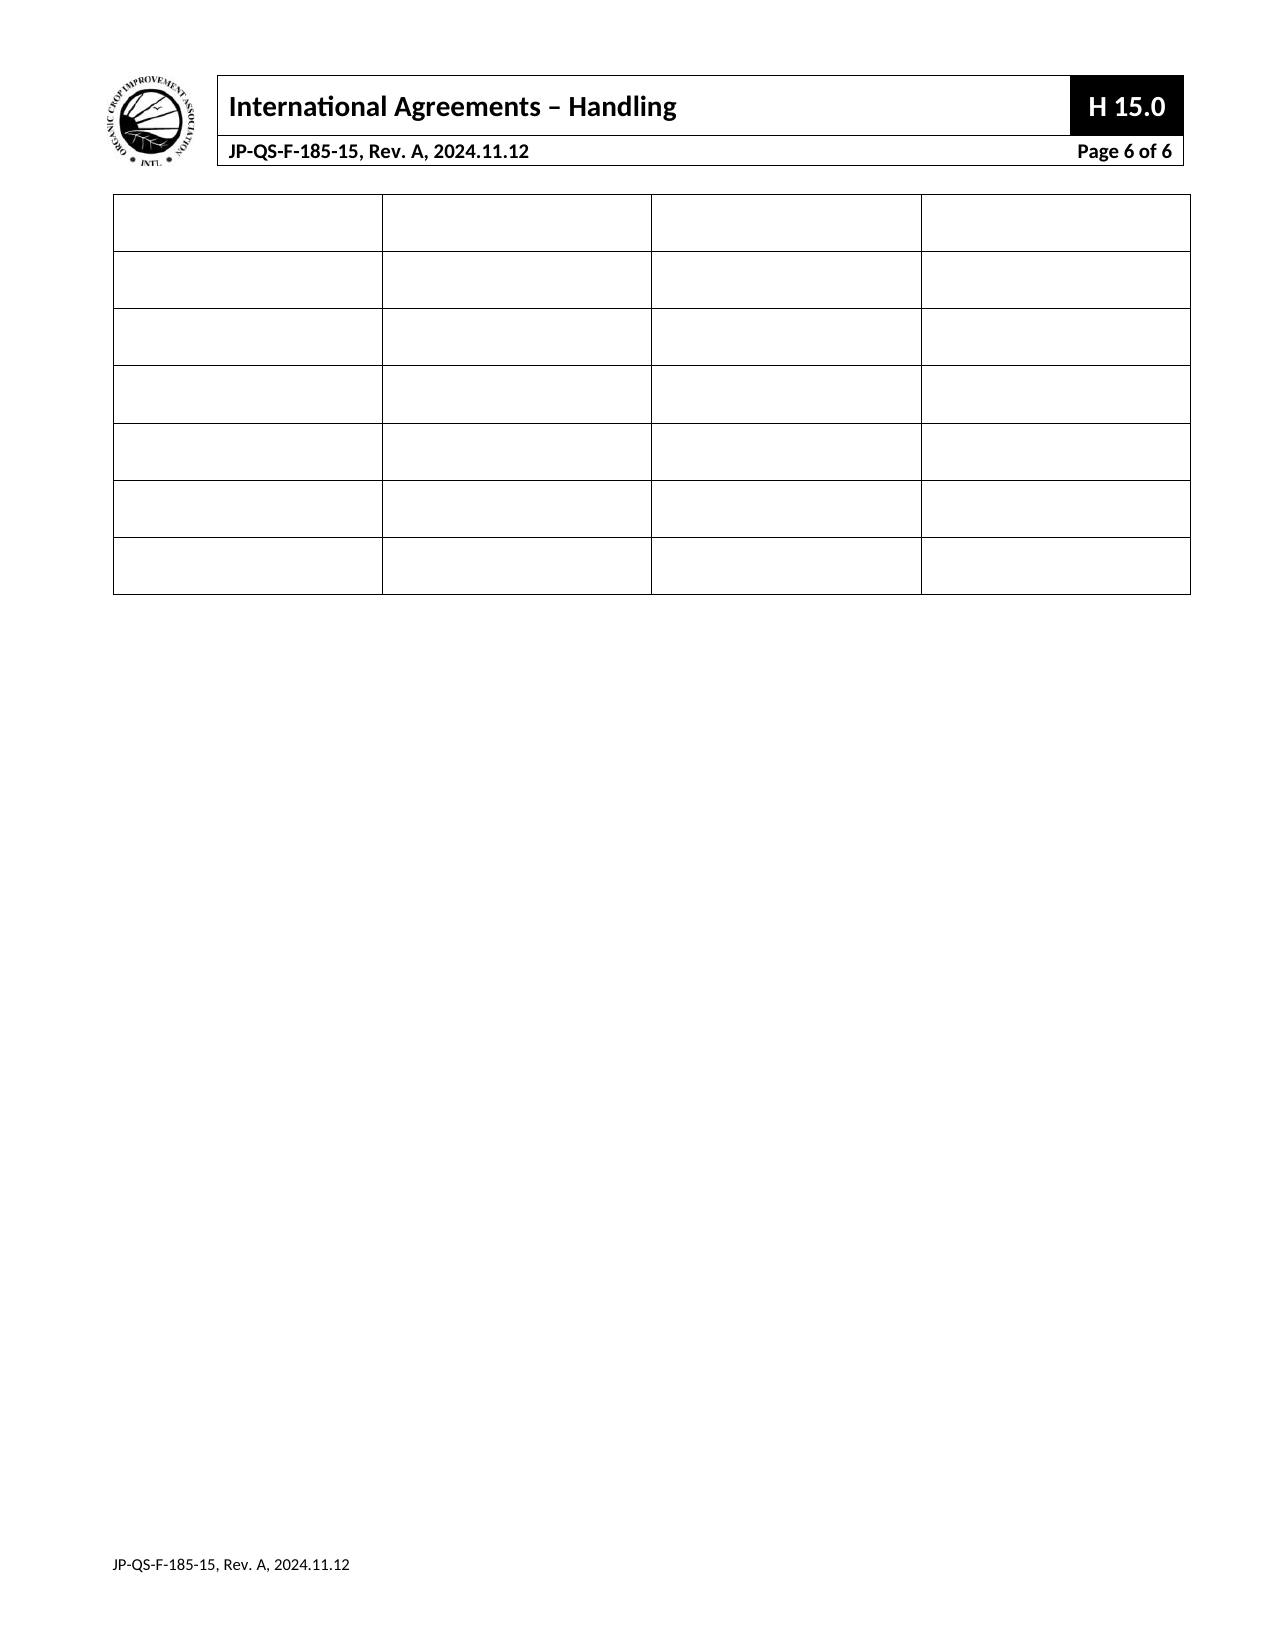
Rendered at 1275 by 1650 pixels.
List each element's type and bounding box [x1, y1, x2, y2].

table_cell [114, 366, 382, 422]
table_cell [114, 481, 382, 537]
table_cell [383, 366, 651, 422]
table_cell [114, 538, 382, 594]
table_cell [652, 252, 921, 308]
table_cell [922, 481, 1190, 537]
table_cell [383, 538, 651, 594]
table_cell [922, 252, 1190, 308]
table_cell [922, 366, 1190, 422]
table_cell [922, 424, 1190, 479]
table_cell [652, 538, 921, 594]
table_cell [383, 252, 651, 308]
table_cell [114, 309, 382, 365]
table_cell [383, 481, 651, 537]
table_cell [652, 481, 921, 537]
table_cell [652, 366, 921, 422]
table_cell [922, 309, 1190, 365]
table_cell [922, 195, 1190, 251]
table_cell [383, 195, 651, 251]
table_cell [383, 309, 651, 365]
table_cell [652, 424, 921, 479]
table_cell [652, 195, 921, 251]
table_cell [114, 195, 382, 251]
picture [106, 76, 195, 166]
table_cell [922, 538, 1190, 594]
table_cell [652, 309, 921, 365]
table_cell [383, 424, 651, 479]
table_cell [114, 252, 382, 308]
table_cell [114, 424, 382, 479]
